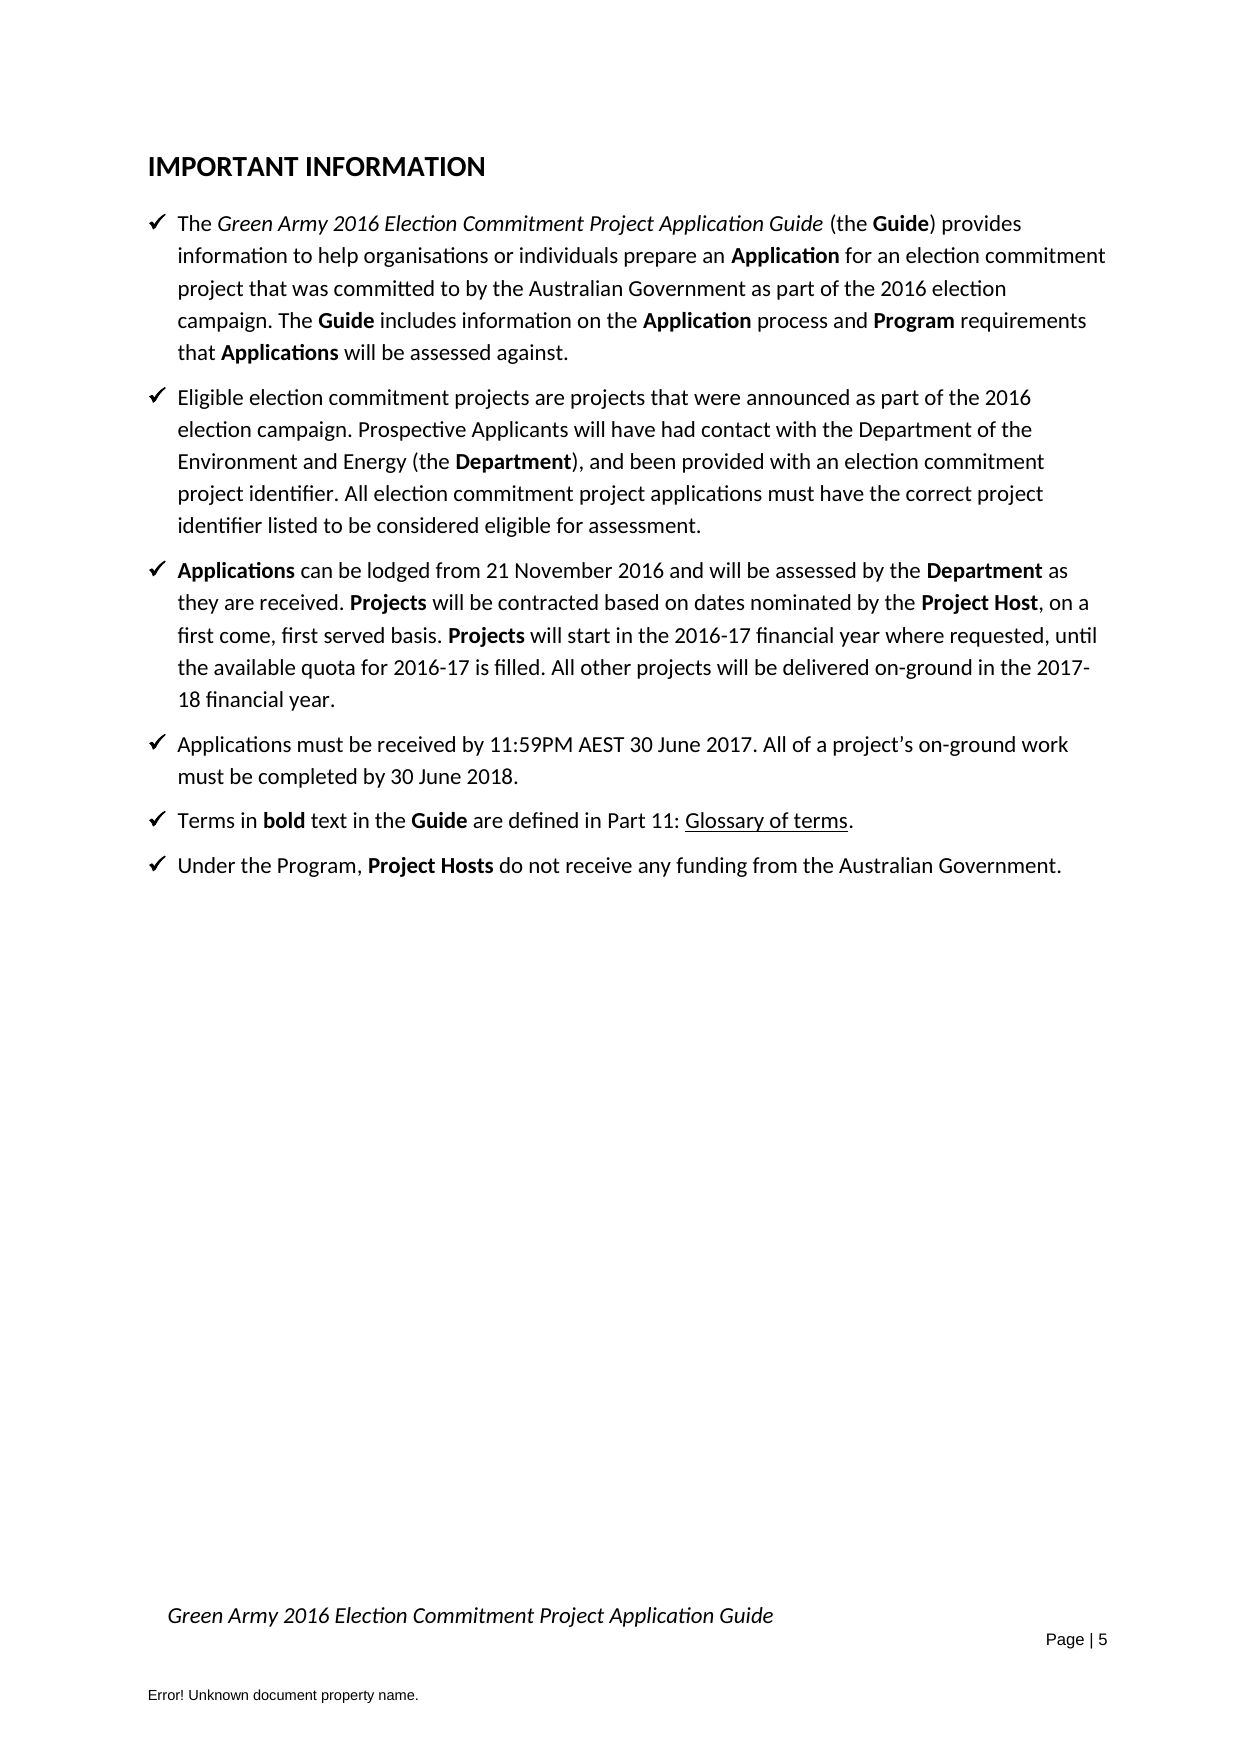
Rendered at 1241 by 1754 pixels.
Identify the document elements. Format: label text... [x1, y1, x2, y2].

list The Green Army 2016 Election Commitment Project Application Guide (the Guide) provides information to help organisations or individuals prepare an Application for an election commitment project that was committed to by the Australian Government as part of the 2016 election campaign. The Guide includes information on the Application process and Program requirements that Applications will be assessed against. [148, 209, 1107, 366]
list Applications can be lodged from 21 November 2016 and will be assessed by the Department as they are received. Projects will be contracted based on dates nominated by the Project Host, on a first come, first served basis. Projects will start in the 2016-17 financial year where requested, until the available quota for 2016-17 is filled. All other projects will be delivered on-ground in the 2017-18 financial year. [148, 556, 1107, 713]
list Applications must be received by 11:59PM AEST 30 June 2017. All of a project’s on-ground work must be completed by 30 June 2018. [148, 730, 1107, 790]
subtitle IMPORTANT INFORMATION [148, 148, 1107, 183]
list Terms in bold text in the Guide are defined in Part 11: Glossary of terms. [148, 807, 1107, 835]
list Eligible election commitment projects are projects that were announced as part of the 2016 election campaign. Prospective Applicants will have had contact with the Department of the Environment and Energy (the Department), and been provided with an election commitment project identifier. All election commitment project applications must have the correct project identifier listed to be considered eligible for assessment. [148, 383, 1107, 540]
list Under the Program, Project Hosts do not receive any funding from the Australian Government. [148, 851, 1107, 879]
